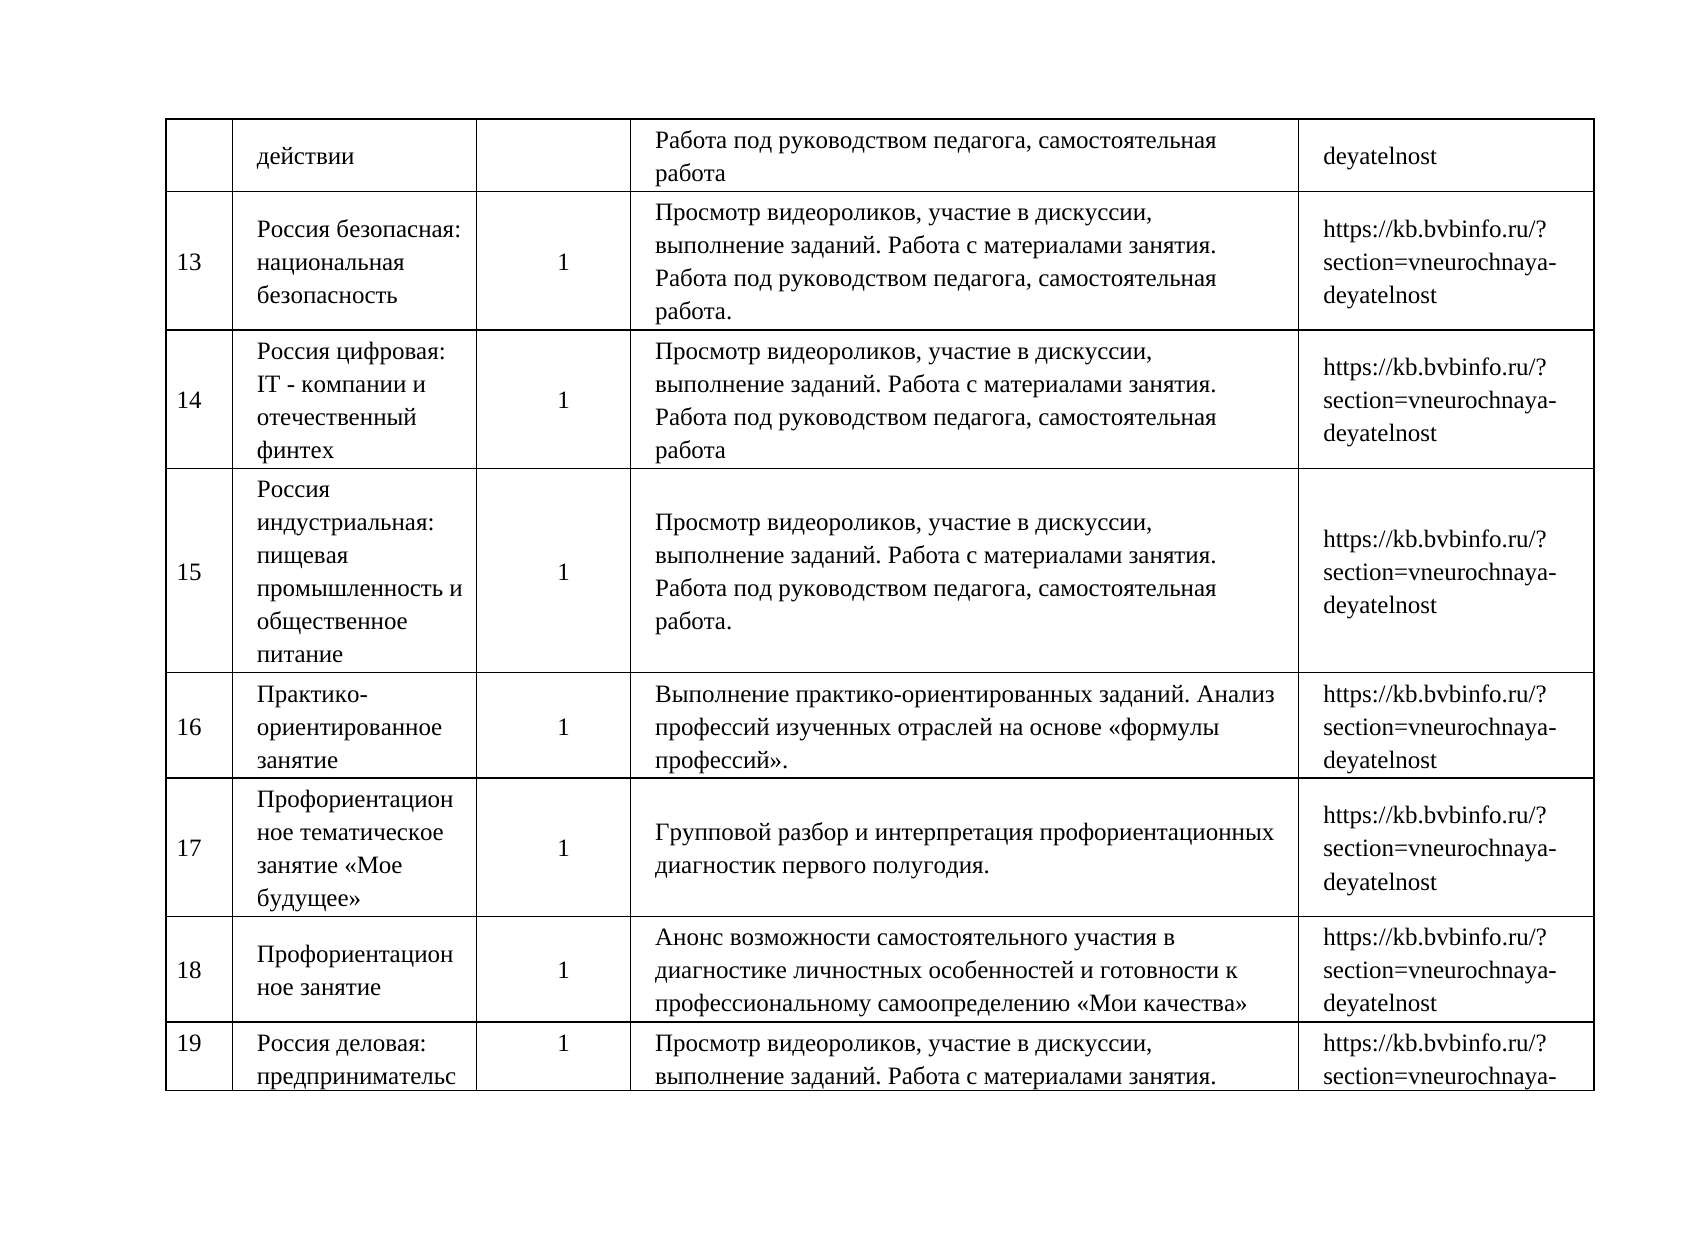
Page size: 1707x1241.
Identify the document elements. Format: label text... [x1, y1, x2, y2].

table_cell 1 [477, 917, 630, 1021]
table_cell 1 [477, 120, 630, 191]
table_cell Профориентационное тематическое занятие «Мое будущее» [233, 779, 476, 916]
table_cell Практико-ориентированное занятие [233, 673, 476, 777]
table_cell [233, 120, 476, 191]
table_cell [631, 1023, 1298, 1090]
table_cell Профориентационное занятие [233, 917, 476, 1021]
table_cell 19 [167, 1023, 232, 1090]
table_cell 1 [477, 192, 630, 329]
table_cell Россия цифровая: IT - компании и отечественный финтех [233, 331, 476, 467]
table_cell 12 [167, 120, 232, 191]
table_cell Выполнение практико-ориентированных заданий. Анализ профессий изученных отраслей на основе «формулы профессий». [631, 673, 1298, 777]
table_cell https://kb.bvbinfo.ru/?section=vneurochnaya-deyatelnost [1299, 673, 1593, 777]
table_cell 16 [167, 673, 232, 777]
table_cell 1 [477, 469, 630, 672]
table_cell 17 [167, 779, 232, 916]
table_cell Анонс возможности самостоятельного участия в диагностике личностных особенностей и готовности к профессиональному самоопределению «Мои качества» [631, 917, 1298, 1021]
table_cell Групповой разбор и интерпретация профориентационных диагностик первого полугодия. [631, 779, 1298, 916]
table_cell Россия индустриальная: пищевая промышленность и общественное питание [233, 469, 476, 672]
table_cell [1299, 1023, 1593, 1090]
table_cell 14 [167, 331, 232, 467]
table_cell 1 [477, 673, 630, 777]
table_cell https://kb.bvbinfo.ru/?section=vneurochnaya-deyatelnost [1299, 331, 1593, 467]
table_cell 15 [167, 469, 232, 672]
table_cell https://kb.bvbinfo.ru/?section=vneurochnaya-deyatelnost [1299, 779, 1593, 916]
table_cell https://kb.bvbinfo.ru/?section=vneurochnaya-deyatelnost [1299, 917, 1593, 1021]
table_cell 13 [167, 192, 232, 329]
table_cell 1 [477, 331, 630, 467]
table_cell 18 [167, 917, 232, 1021]
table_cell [1299, 120, 1593, 191]
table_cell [233, 1023, 476, 1090]
table_cell 1 [477, 779, 630, 916]
table_cell 1 [477, 1023, 630, 1090]
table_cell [631, 120, 1298, 191]
table_cell https://kb.bvbinfo.ru/?section=vneurochnaya-deyatelnost [1299, 469, 1593, 672]
table_cell Россия безопасная: национальная безопасность [233, 192, 476, 329]
table_cell https://kb.bvbinfo.ru/?section=vneurochnaya-deyatelnost [1299, 192, 1593, 329]
